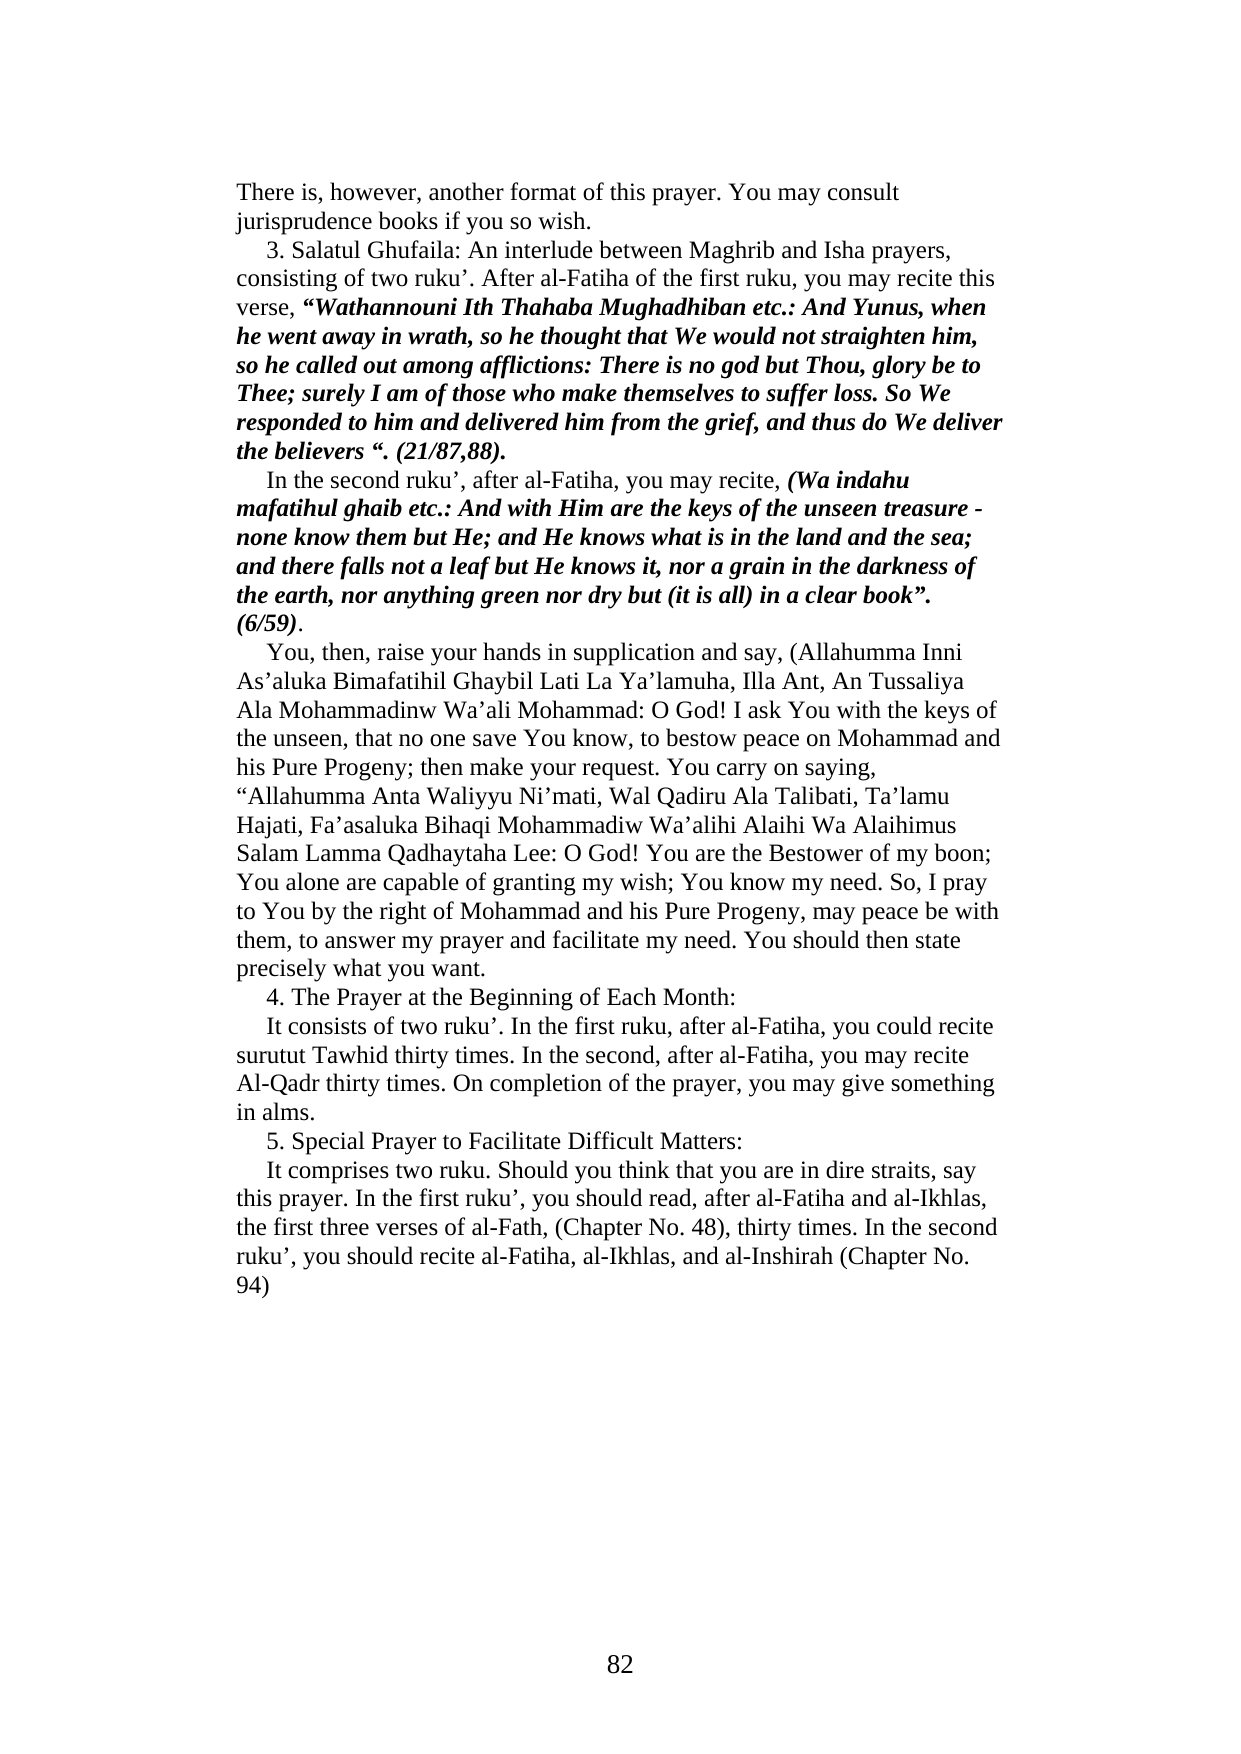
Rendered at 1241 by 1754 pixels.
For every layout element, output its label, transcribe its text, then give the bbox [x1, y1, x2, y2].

text In the second ruku’, after al-Fatiha, you may recite, (Wa indahu mafatihul ghaib etc.: And with Him are the keys of the unseen treasure - none know them but He; and He knows what is in the land and the sea; and there falls not a leaf but He knows it, nor a grain in the darkness of the earth, nor anything green nor dry but (it is all) in a clear book”. (6/59). [236, 465, 1004, 637]
text It comprises two ruku. Should you think that you are in dire straits, say this prayer. In the first ruku’, you should read, after al-Fatiha and al-Ikhlas, the first three verses of al-Fath, (Chapter No. 48), thirty times. In the second ruku’, you should recite al-Fatiha, al-Ikhlas, and al-Inshirah (Chapter No. 94) [236, 1155, 1004, 1298]
text 5. Special Prayer to Facilitate Difficult Matters: [236, 1126, 1004, 1155]
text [236, 177, 1004, 235]
text 3. Salatul Ghufaila: An interlude between Maghrib and Isha prayers, consisting of two ruku’. After al-Fatiha of the first ruku, you may recite this verse, “Wathannouni Ith Thahaba Mughadhiban etc.: And Yunus, when he went away in wrath, so he thought that We would not straighten him, so he called out among afflictions: There is no god but Thou, glory be to Thee; surely I am of those who make themselves to suffer loss. So We responded to him and delivered him from the grief, and thus do We deliver the believers “. (21/87,88). [236, 235, 1004, 465]
text 4. The Prayer at the Beginning of Each Month: [236, 982, 1004, 1011]
text It consists of two ruku’. In the first ruku, after al-Fatiha, you could recite surutut Tawhid thirty times. In the second, after al-Fatiha, you may recite Al-Qadr thirty times. On completion of the prayer, you may give something in alms. [236, 1011, 1004, 1126]
text You, then, raise your hands in supplication and say, (Allahumma Inni As’aluka Bimafatihil Ghaybil Lati La Ya’lamuha, Illa Ant, An Tussaliya Ala Mohammadinw Wa’ali Mohammad: O God! I ask You with the keys of the unseen, that no one save You know, to bestow peace on Mohammad and his Pure Progeny; then make your request. You carry on saying, “Allahumma Anta Waliyyu Ni’mati, Wal Qadiru Ala Talibati, Ta’lamu Hajati, Fa’asaluka Bihaqi Mohammadiw Wa’alihi Alaihi Wa Alaihimus Salam Lamma Qadhaytaha Lee: O God! You are the Bestower of my boon; You alone are capable of granting my wish; You know my need. So, I pray to You by the right of Mohammad and his Pure Progeny, may peace be with them, to answer my prayer and facilitate my need. You should then state precisely what you want. [236, 637, 1004, 982]
